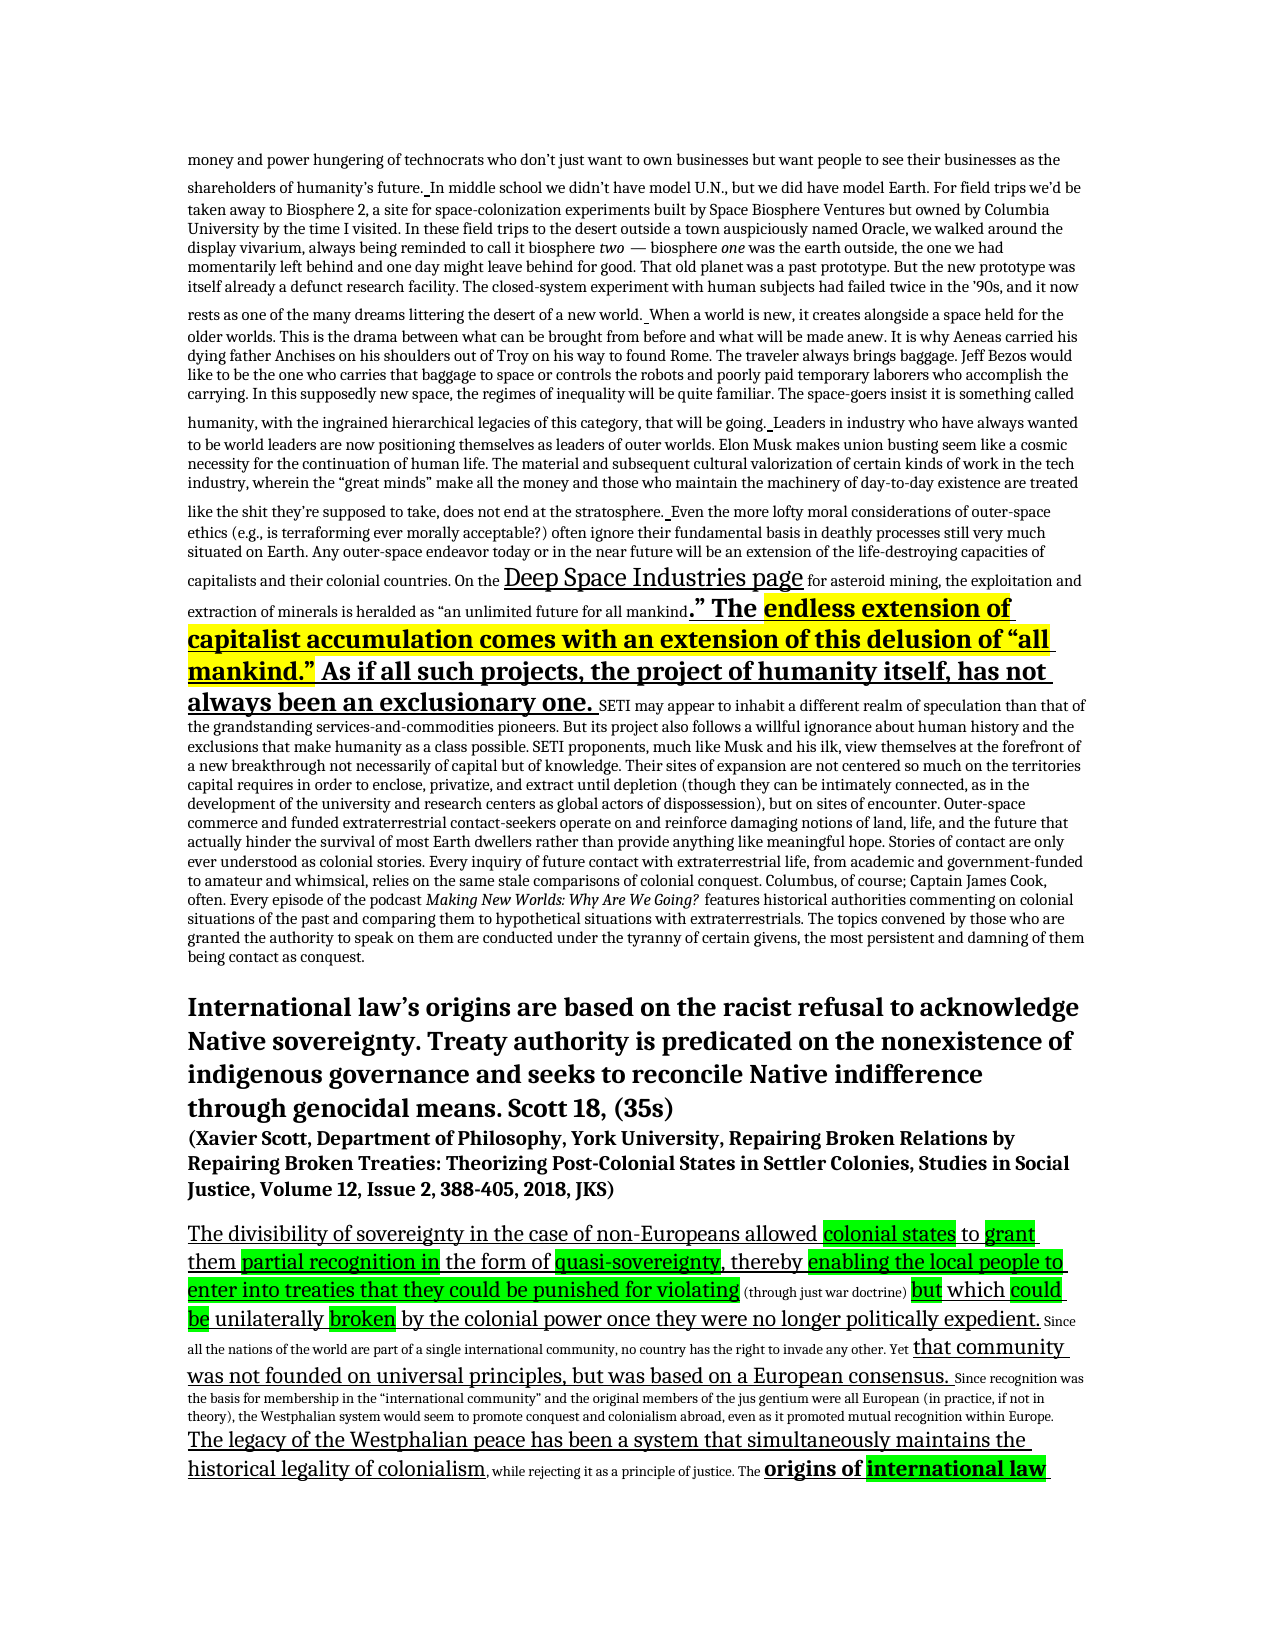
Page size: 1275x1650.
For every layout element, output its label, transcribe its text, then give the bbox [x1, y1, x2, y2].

text (Xavier Scott, Department of Philosophy, York University, Repairing Broken Relations by Repairing Broken Treaties: Theorizing Post-Colonial States in Settler Colonies, Studies in Social Justice, Volume 12, Issue 2, 388-405, 2018, JKS) [187, 1126, 1087, 1202]
subtitle International law’s origins are based on the racist refusal to acknowledge Native sovereignty. Treaty authority is predicated on the nonexistence of indigenous governance and seeks to reconcile Native indifference through genocidal means. Scott 18, (35s) [187, 992, 1087, 1124]
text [187, 150, 1087, 967]
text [187, 1220, 1087, 1482]
